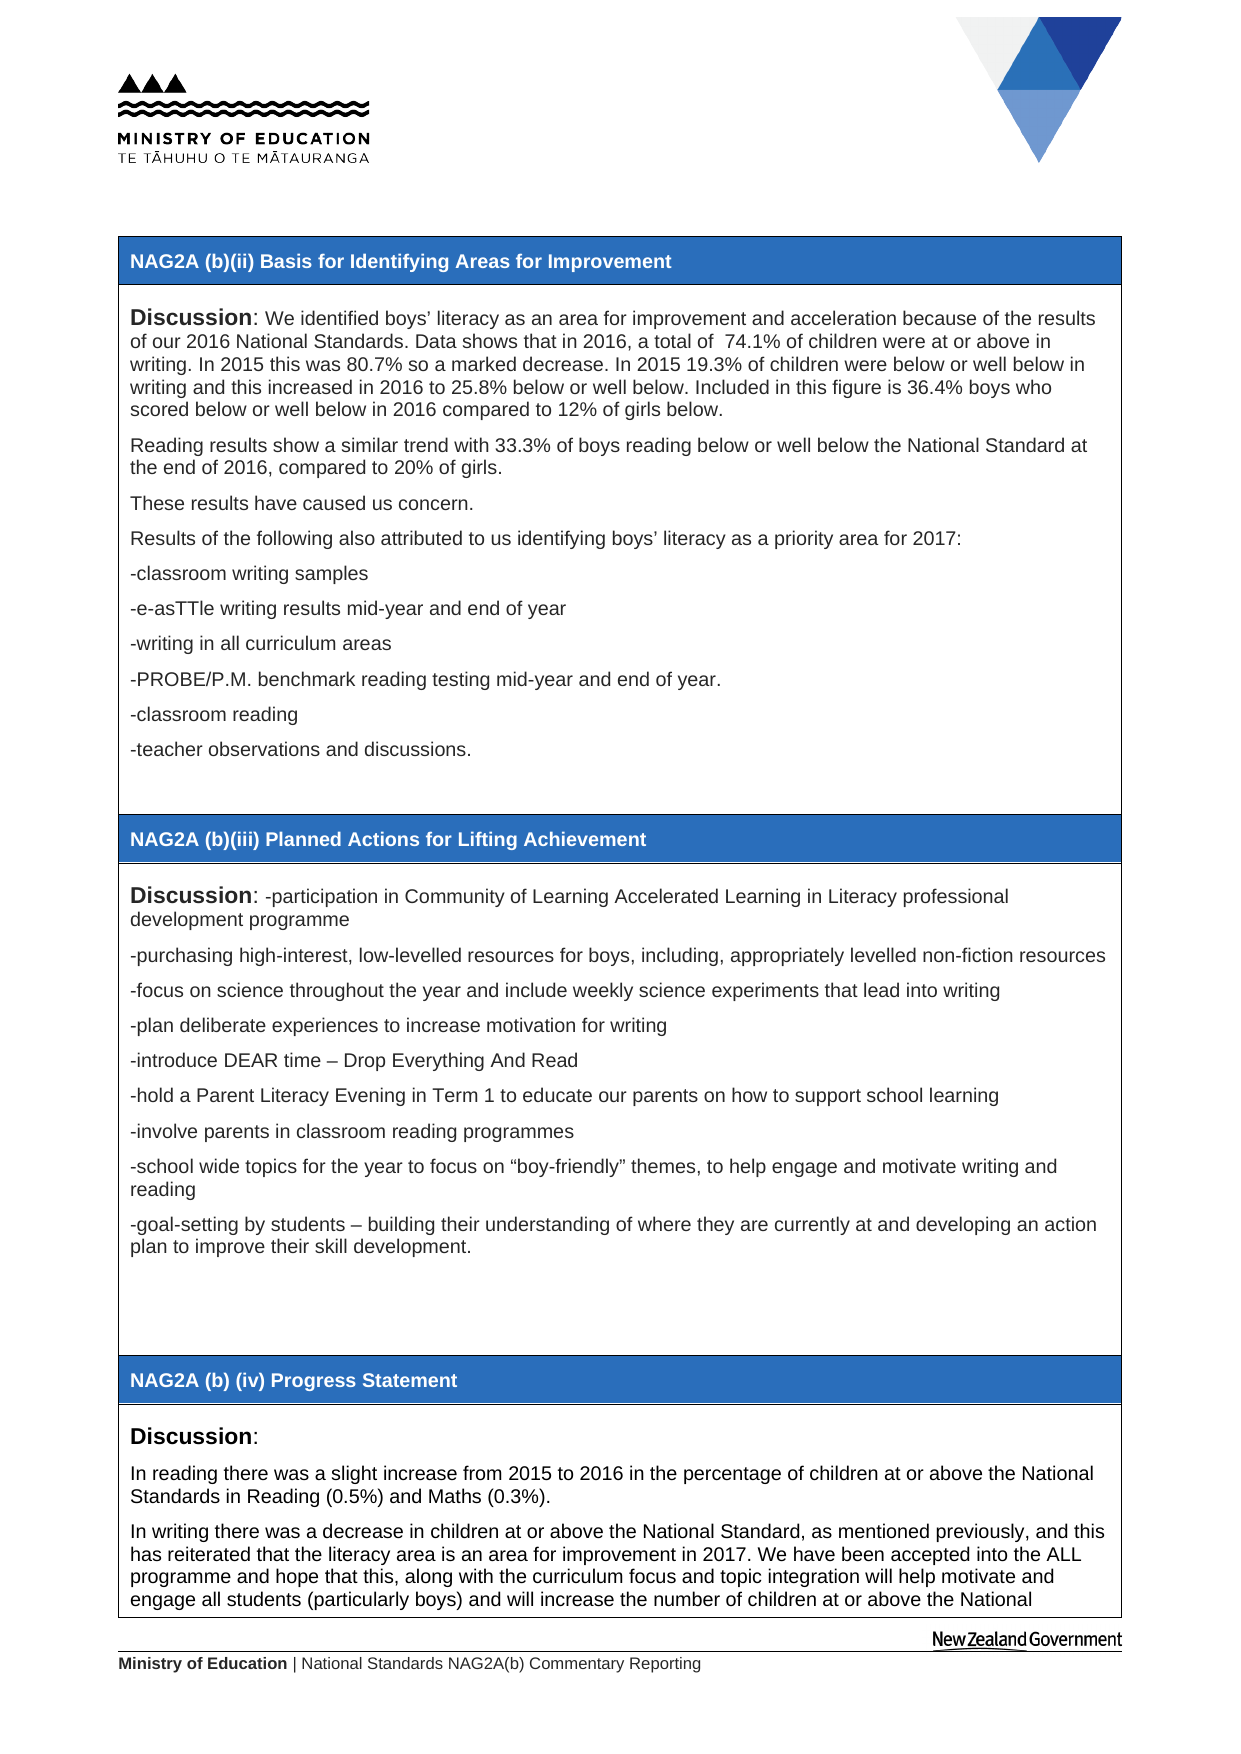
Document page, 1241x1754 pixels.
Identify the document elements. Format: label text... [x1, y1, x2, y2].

table_cell Discussion: We identified boys’ literacy as an area for improvement and acceleration because of the results of our 2016 National Standards. Data shows that in 2016, a total of 74.1% of children were at or above in writing. In 2015 this was 80.7% so a marked decrease. In 2015 19.3% of children were below or well below in writing and this increased in 2016 to 25.8% below or well below. Included in this figure is 36.4% boys who scored below or well below in 2016 compared to 12% of girls below. Reading results show a similar trend with 33.3% of boys reading below or well below the National Standard at the end of 2016, compared to 20% of girls. These results have caused us concern. Results of the following also attributed to us identifying boys’ literacy as a priority area for 2017: -classroom writing samples -e-asTTle writing results mid-year and end of year -writing in all curriculum areas -PROBE/P.M. benchmark reading testing mid-year and end of year. -classroom reading -teacher observations and discussions. [119, 285, 1121, 814]
table_header NAG2A (b)(ii) Basis for Identifying Areas for Improvement [119, 237, 1121, 284]
picture [922, 1624, 1123, 1657]
table_cell NAG2A (b) (iv) Progress Statement [119, 1356, 1121, 1403]
table_cell NAG2A (b)(iii) Planned Actions for Lifting Achievement [119, 815, 1121, 862]
table_cell Discussion: -participation in Community of Learning Accelerated Learning in Literacy professional development programme -purchasing high-interest, low-levelled resources for boys, including, appropriately levelled non-fiction resources -focus on science throughout the year and include weekly science experiments that lead into writing -plan deliberate experiences to increase motivation for writing -introduce DEAR time – Drop Everything And Read -hold a Parent Literacy Evening in Term 1 to educate our parents on how to support school learning -involve parents in classroom reading programmes -school wide topics for the year to focus on “boy-friendly” themes, to help engage and motivate writing and reading -goal-setting by students – building their understanding of where they are currently at and developing an action plan to improve their skill development. [119, 864, 1121, 1355]
picture [118, 17, 1122, 163]
